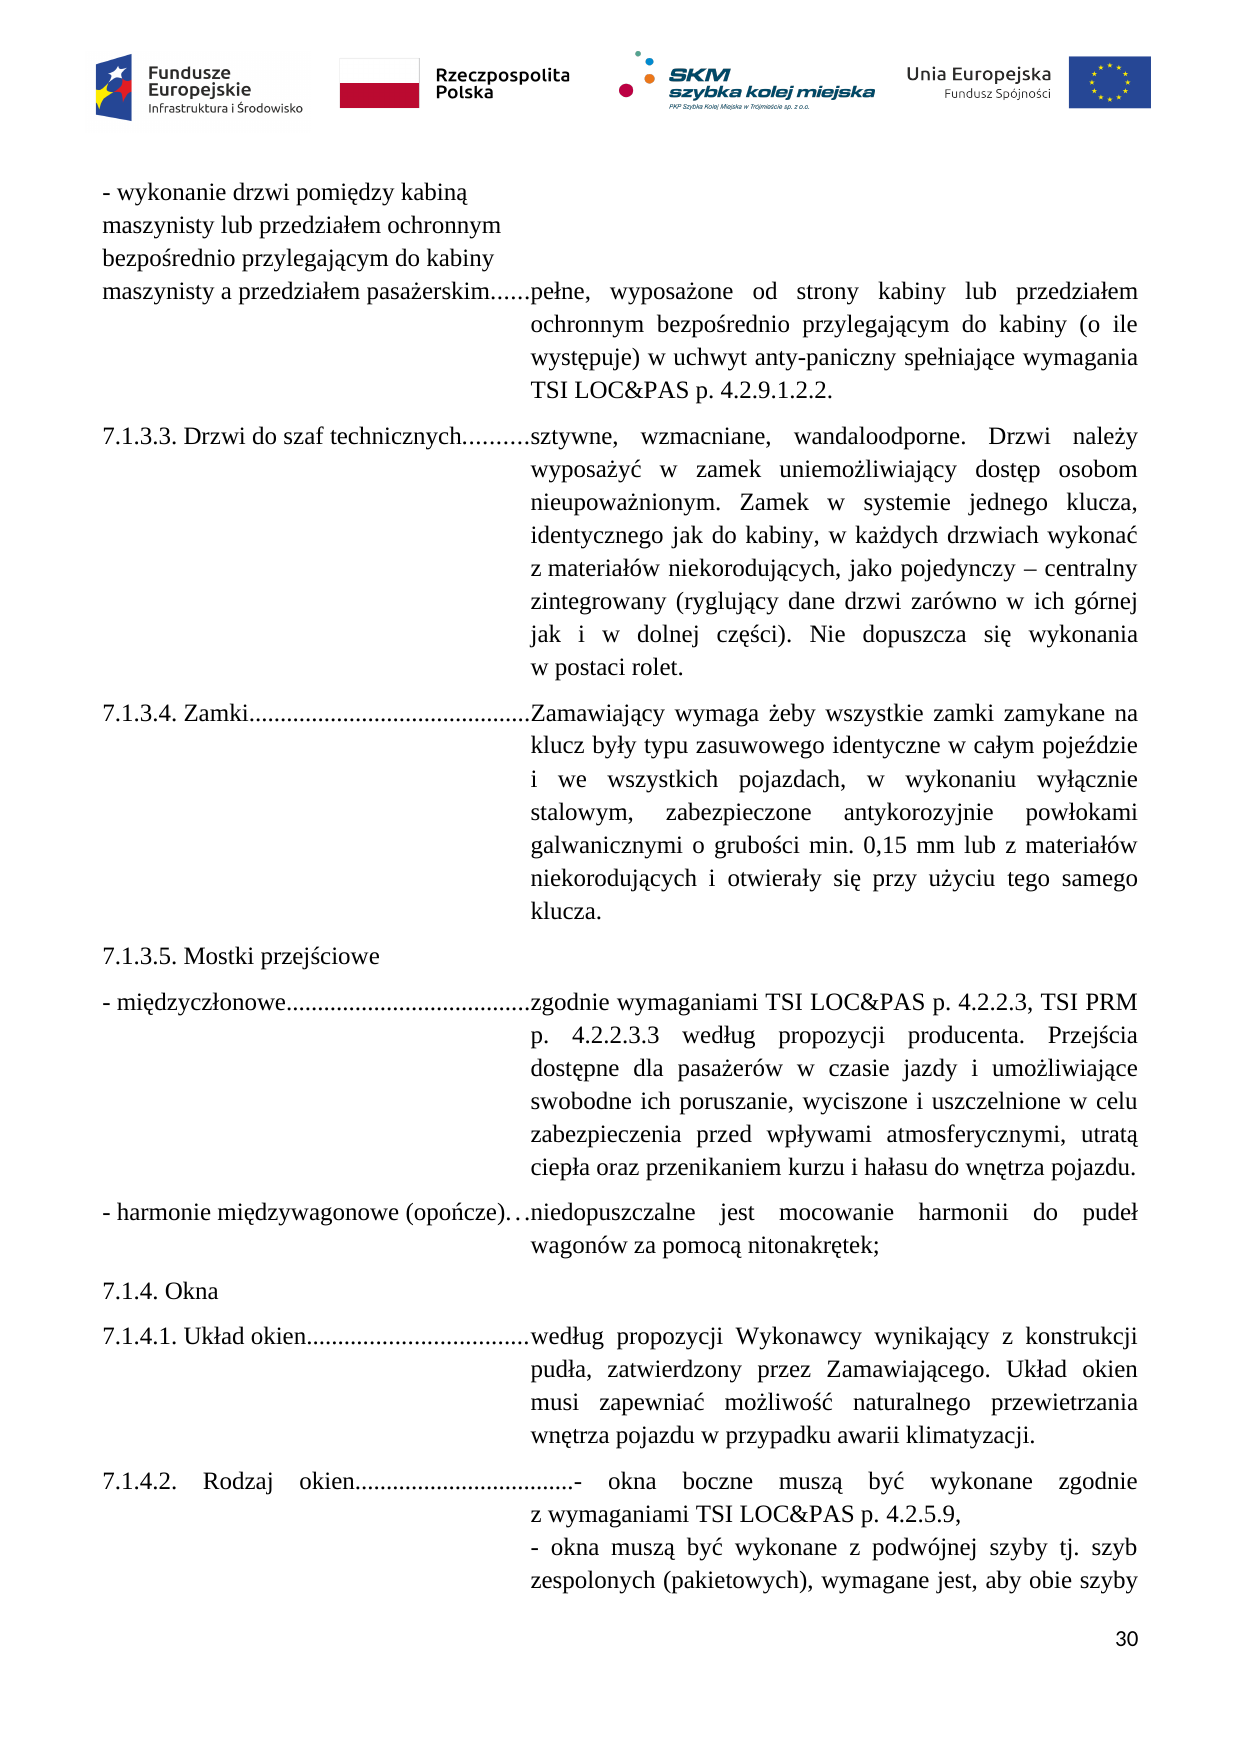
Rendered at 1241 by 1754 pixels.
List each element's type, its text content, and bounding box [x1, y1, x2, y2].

picture [322, 41, 587, 125]
text - międzyczłonowe zgodnie wymaganiami TSI LOC&PAS p. 4.2.2.3, TSI PRM p. 4.2.2.3.3 według propozycji producenta. Przejścia dostępne dla pasażerów w czasie jazdy i umożliwiające swobodne ich poruszanie, wyciszone i uszczelnione w celu zabezpieczenia przed wpływami atmosferycznymi, utratą ciepła oraz przenikaniem kurzu i hałasu do wnętrza pojazdu. [102, 987, 1138, 1181]
text - wykonanie drzwi pomiędzy kabiną [102, 177, 1138, 206]
text maszynisty lub przedziałem ochronnym [102, 210, 1138, 239]
text - harmonie międzywagonowe (opończe) niedopuszczalne jest mocowanie harmonii do pudeł wagonów za pomocą nitonakrętek; [102, 1197, 1138, 1259]
text 7.1.3.4. Zamki Zamawiający wymaga żeby wszystkie zamki zamykane na klucz były typu zasuwowego identyczne w całym pojeździe i we wszystkich pojazdach, w wykonaniu wyłącznie stalowym, zabezpieczone antykorozyjnie powłokami galwanicznymi o grubości min. 0,15 mm lub z materiałów niekorodujących i otwierały się przy użyciu tego samego klucza. [102, 698, 1138, 924]
text 7.1.3.3. Drzwi do szaf technicznych sztywne, wzmacniane, wandaloodporne. Drzwi należy wyposażyć w zamek uniemożliwiający dostęp osobom nieupoważnionym. Zamek w systemie jednego klucza, identycznego jak do kabiny, w każdych drzwiach wykonać z materiałów niekorodujących, jako pojedynczy – centralny zintegrowany (ryglujący dane drzwi zarówno w ich górnej jak i w dolnej części). Nie dopuszcza się wykonania w postaci rolet. [102, 421, 1138, 681]
picture [619, 51, 875, 110]
text bezpośrednio przylegającym do kabiny [102, 243, 1138, 272]
text maszynisty a przedziałem pasażerskim pełne, wyposażone od strony kabiny lub przedziałem ochronnym bezpośrednio przylegającym do kabiny (o ile występuje) w uchwyt anty-paniczny spełniające wymagania TSI LOC&PAS p. 4.2.9.1.2.2. [102, 276, 1138, 404]
text 7.1.4.1. Układ okien według propozycji Wykonawcy wynikający z konstrukcji pudła, zatwierdzony przez Zamawiającego. Układ okien musi zapewniać możliwość naturalnego przewietrzania wnętrza pojazdu w przypadku awarii klimatyzacji. [102, 1321, 1138, 1449]
text 7.1.3.5. Mostki przejściowe [102, 941, 1138, 970]
picture [85, 51, 311, 133]
text 7.1.4. Okna [102, 1276, 1138, 1305]
picture [889, 24, 1169, 141]
